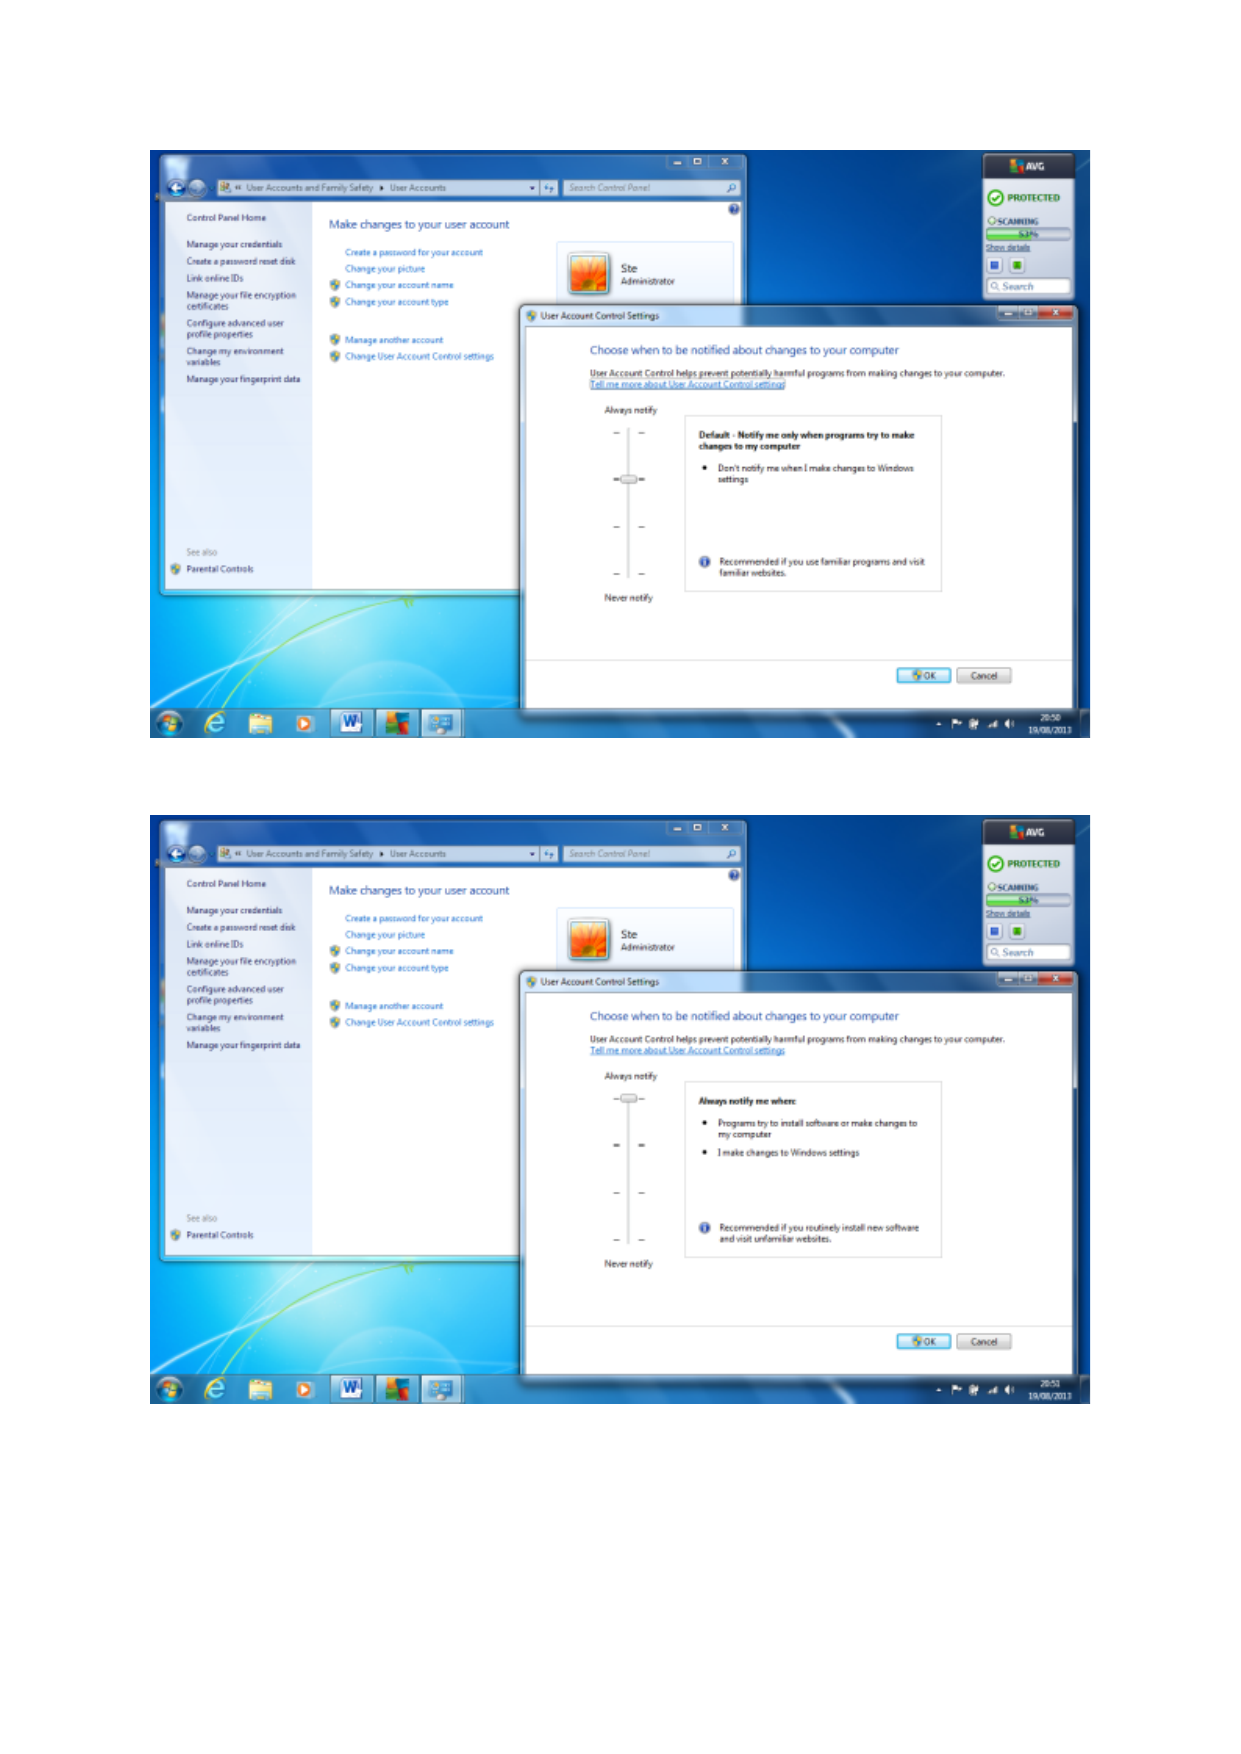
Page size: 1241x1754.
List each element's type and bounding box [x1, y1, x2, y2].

picture [150, 150, 1091, 738]
picture [150, 815, 1091, 1404]
